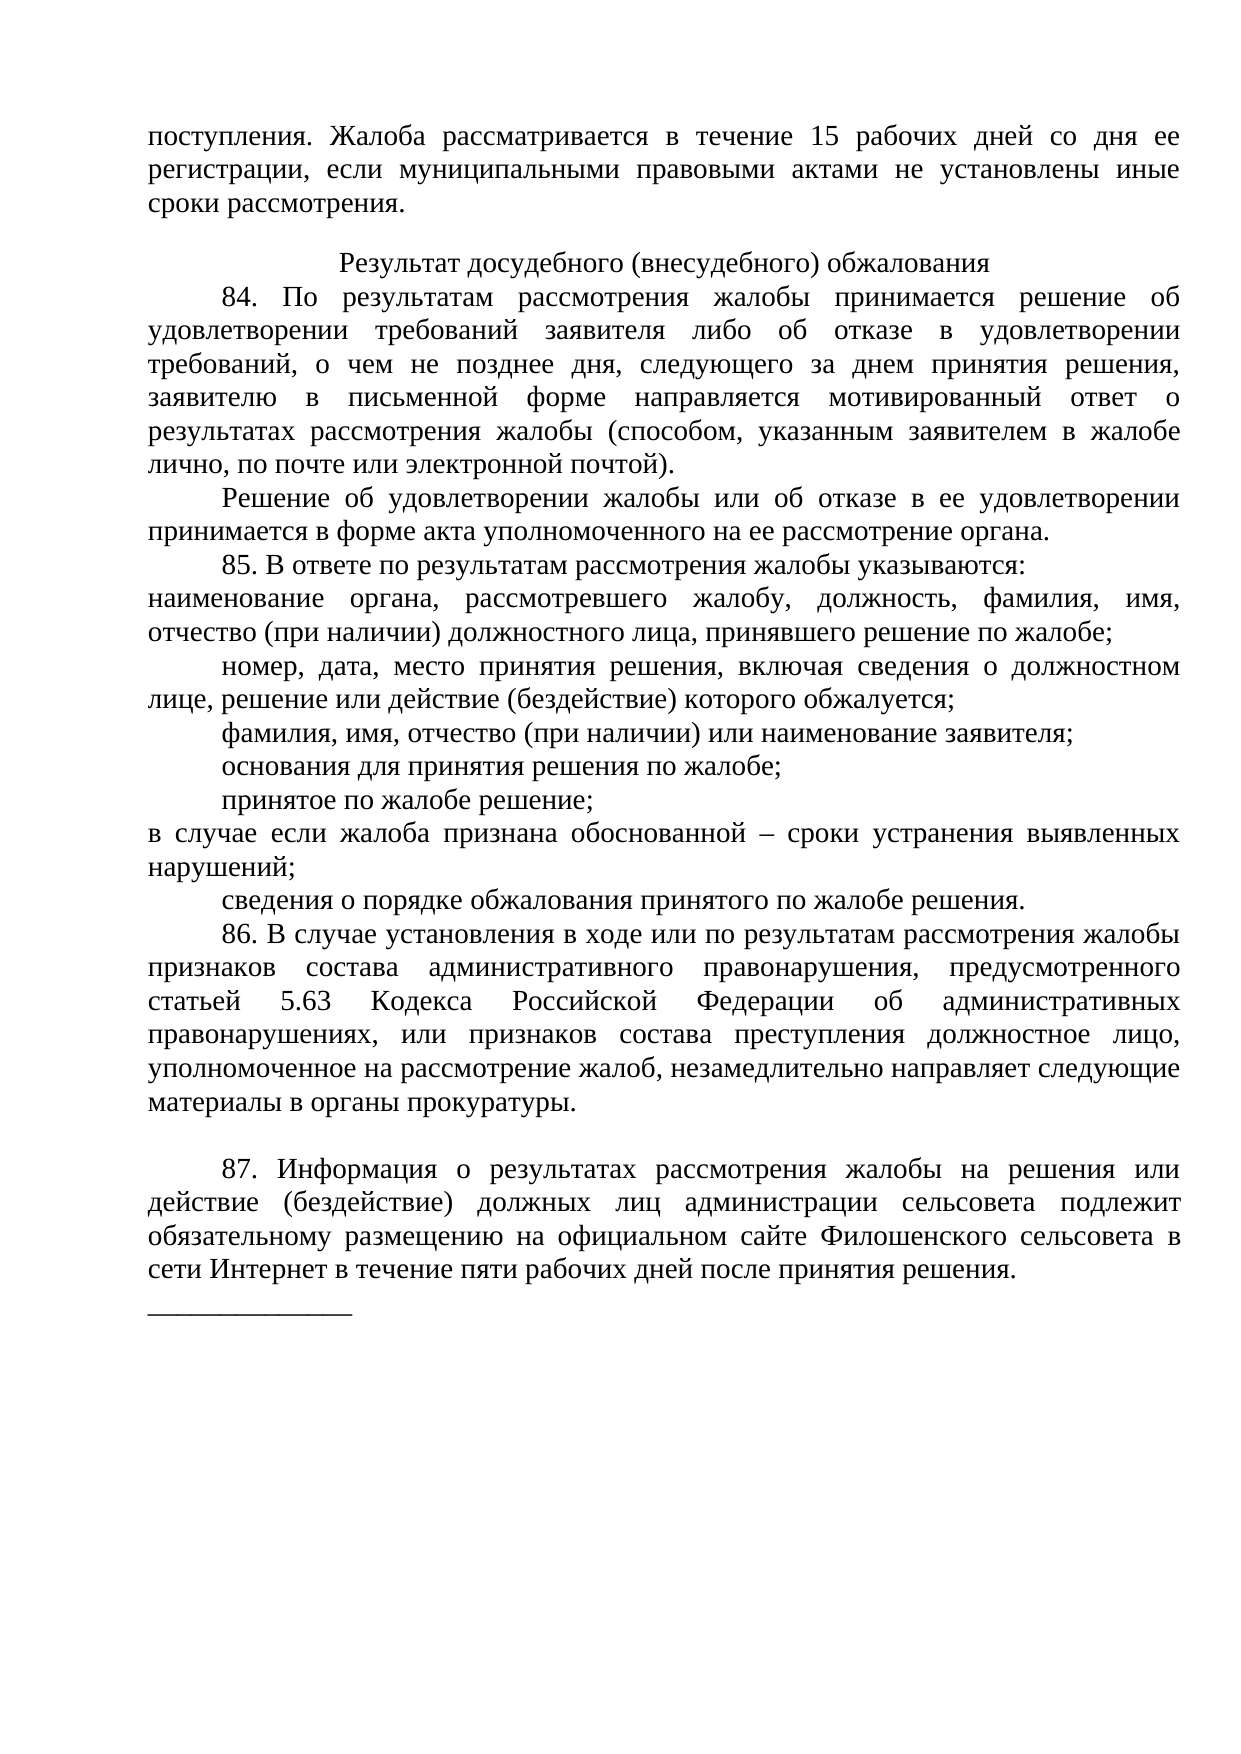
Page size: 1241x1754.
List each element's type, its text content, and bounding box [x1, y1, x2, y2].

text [148, 118, 1181, 219]
text 86. В случае установления в ходе или по результатам рассмотрения жалобы признаков состава административного правонарушения, предусмотренного статьей 5.63 Кодекса Российской Федерации об административных правонарушениях, или признаков состава преступления должностное лицо, уполномоченное на рассмотрение жалоб, незамедлительно направляет следующие материалы в органы прокуратуры. [148, 916, 1181, 1117]
text принятое по жалобе решение; [148, 782, 1181, 815]
text наименование органа, рассмотревшего жалобу, должность, фамилия, имя, отчество (при наличии) должностного лица, принявшего решение по жалобе; [148, 581, 1181, 648]
text 85. В ответе по результатам рассмотрения жалобы указываются: [148, 547, 1181, 581]
text Результат досудебного (внесудебного) обжалования [148, 245, 1181, 279]
text фамилия, имя, отчество (при наличии) или наименование заявителя; [148, 715, 1181, 748]
text в случае если жалоба признана обоснованной – сроки устранения выявленных нарушений; [148, 815, 1181, 882]
text номер, дата, место принятия решения, включая сведения о должностном лице, решение или действие (бездействие) которого обжалуется; [148, 648, 1181, 715]
text ______________ [148, 1285, 1181, 1318]
text 87. Информация о результатах рассмотрения жалобы на решения или действие (бездействие) должных лиц администрации сельсовета подлежит обязательному размещению на официальном сайте Филошенского сельсовета в сети Интернет в течение пяти рабочих дней после принятия решения. [148, 1151, 1181, 1285]
text сведения о порядке обжалования принятого по жалобе решения. [148, 882, 1181, 916]
text 84. По результатам рассмотрения жалобы принимается решение об удовлетворении требований заявителя либо об отказе в удовлетворении требований, о чем не позднее дня, следующего за днем принятия решения, заявителю в письменной форме направляется мотивированный ответ о результатах рассмотрения жалобы (способом, указанным заявителем в жалобе лично, по почте или электронной почтой). [148, 279, 1181, 480]
text основания для принятия решения по жалобе; [148, 748, 1181, 782]
text Решение об удовлетворении жалобы или об отказе в ее удовлетворении принимается в форме акта уполномоченного на ее рассмотрение органа. [148, 480, 1181, 547]
